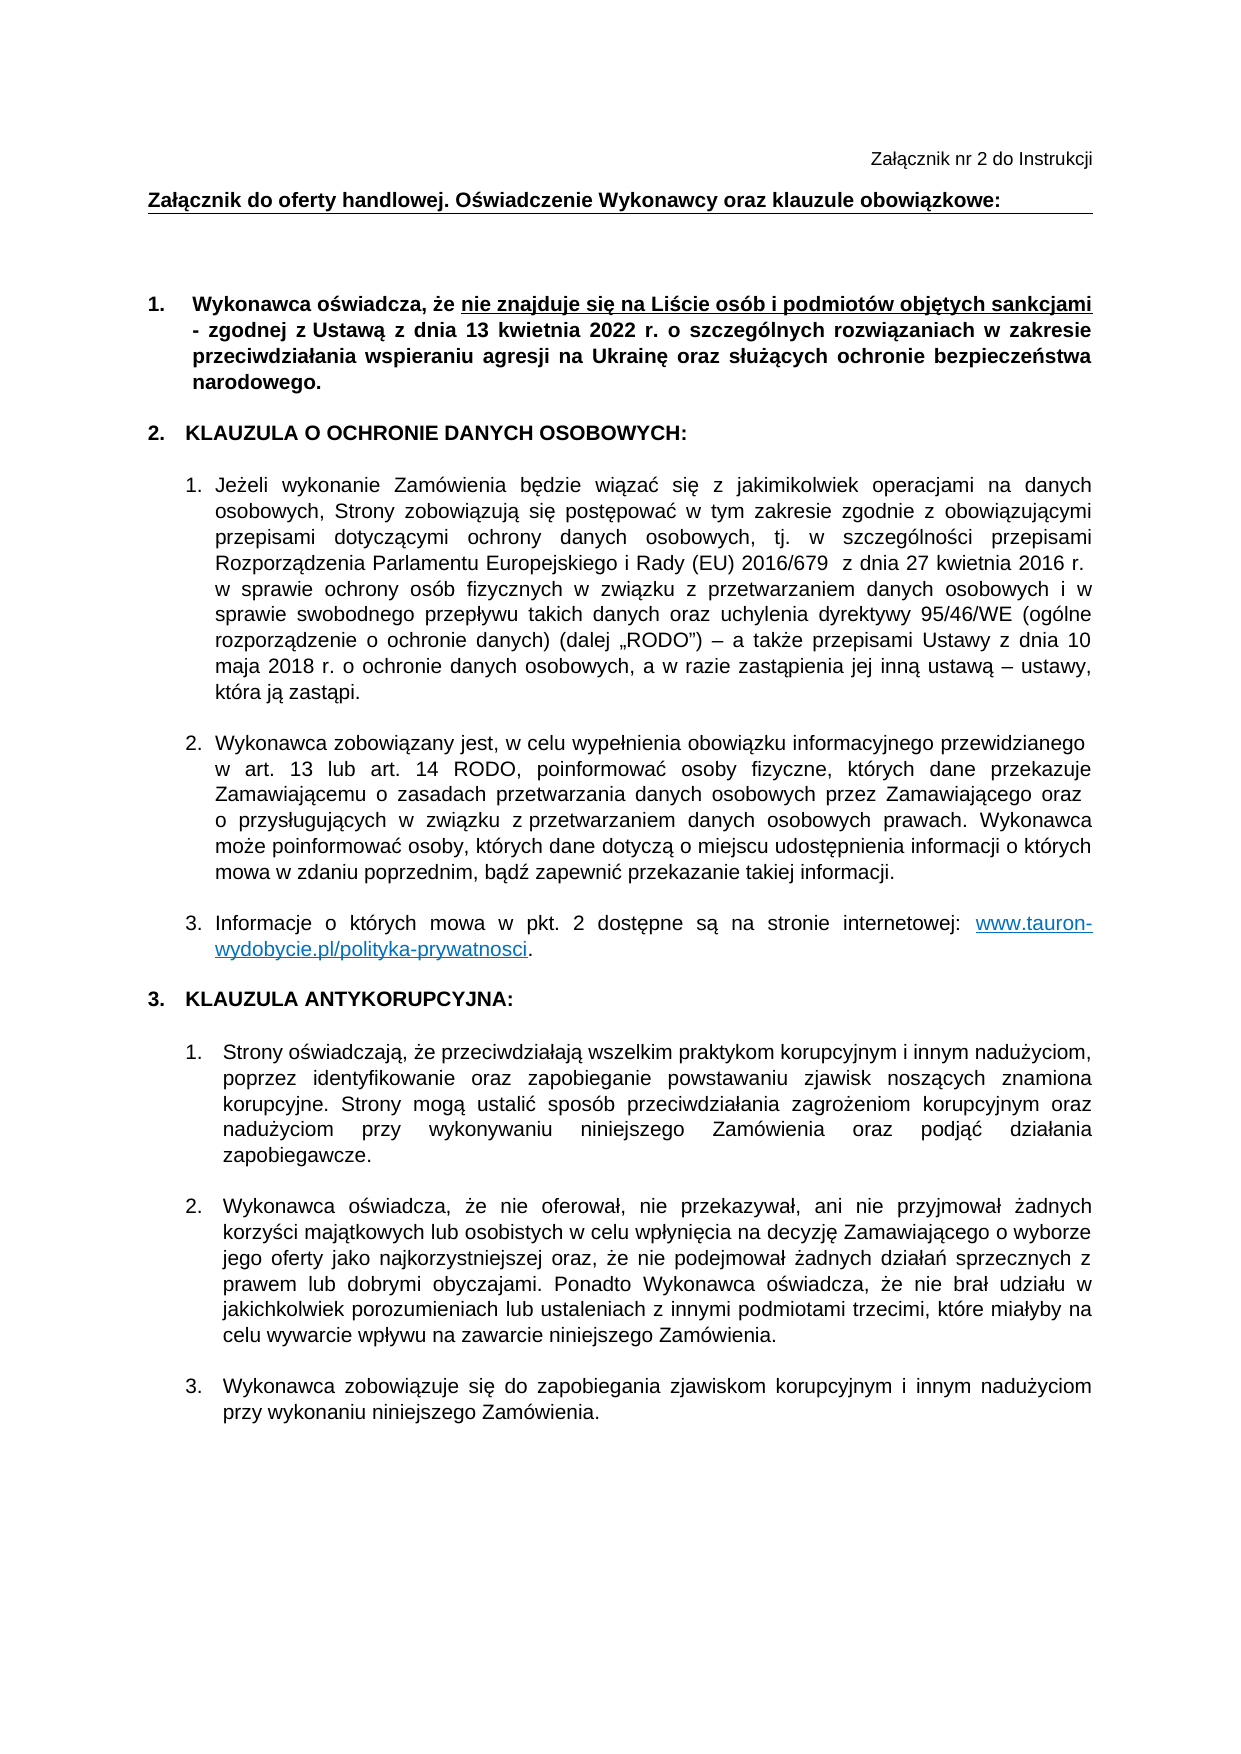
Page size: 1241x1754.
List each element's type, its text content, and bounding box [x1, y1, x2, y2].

text Załącznik nr 2 do Instrukcji [148, 148, 1093, 169]
list Wykonawca oświadcza, że nie oferował, nie przekazywał, ani nie przyjmował żadnych korzyści majątkowych lub osobistych w celu wpłynięcia na decyzję Zamawiającego o wyborze jego oferty jako najkorzystniejszej oraz, że nie podejmował żadnych działań sprzecznych z prawem lub dobrymi obyczajami. Ponadto Wykonawca oświadcza, że nie brał udziału w jakichkolwiek porozumieniach lub ustaleniach z innymi podmiotami trzecimi, które miałyby na celu wywarcie wpływu na zawarcie niniejszego Zamówienia. [185, 1194, 1093, 1347]
list Informacje o których mowa w pkt. 2 dostępne są na stronie internetowej: www.tauron-wydobycie.pl/polityka-prywatnosci. [185, 911, 1093, 960]
list KLAUZULA ANTYKORUPCYJNA: [148, 987, 1093, 1011]
list Wykonawca zobowiązuje się do zapobiegania zjawiskom korupcyjnym i innym nadużyciom przy wykonaniu niniejszego Zamówienia. [185, 1374, 1093, 1424]
list Jeżeli wykonanie Zamówienia będzie wiązać się z jakimikolwiek operacjami na danych osobowych, Strony zobowiązują się postępować w tym zakresie zgodnie z obowiązującymi przepisami dotyczącymi ochrony danych osobowych, tj. w szczególności przepisami Rozporządzenia Parlamentu Europejskiego i Rady (EU) 2016/679 z dnia 27 kwietnia 2016 r. w sprawie ochrony osób fizycznych w związku z przetwarzaniem danych osobowych i w sprawie swobodnego przepływu takich danych oraz uchylenia dyrektywy 95/46/WE (ogólne rozporządzenie o ochronie danych) (dalej „RODO”) – a także przepisami Ustawy z dnia 10 maja 2018 r. o ochronie danych osobowych, a w razie zastąpienia jej inną ustawą – ustawy, która ją zastąpi. [185, 473, 1093, 704]
list Wykonawca zobowiązany jest, w celu wypełnienia obowiązku informacyjnego przewidzianego w art. 13 lub art. 14 RODO, poinformować osoby fizyczne, których dane przekazuje Zamawiającemu o zasadach przetwarzania danych osobowych przez Zamawiającego oraz o przysługujących w związku z przetwarzaniem danych osobowych prawach. Wykonawca może poinformować osoby, których dane dotyczą o miejscu udostępnienia informacji o których mowa w zdaniu poprzednim, bądź zapewnić przekazanie takiej informacji. [185, 731, 1093, 884]
text Załącznik do oferty handlowej. Oświadczenie Wykonawcy oraz klauzule obowiązkowe: [148, 187, 1093, 213]
list Strony oświadczają, że przeciwdziałają wszelkim praktykom korupcyjnym i innym nadużyciom, poprzez identyfikowanie oraz zapobieganie powstawaniu zjawisk noszących znamiona korupcyjne. Strony mogą ustalić sposób przeciwdziałania zagrożeniom korupcyjnym oraz nadużyciom przy wykonywaniu niniejszego Zamówienia oraz podjąć działania zapobiegawcze. [185, 1040, 1093, 1167]
list KLAUZULA O OCHRONIE DANYCH OSOBOWYCH: [148, 421, 1093, 444]
list Wykonawca oświadcza, że nie znajduje się na Liście osób i podmiotów objętych sankcjami - zgodnej z Ustawą z dnia 13 kwietnia 2022 r. o szczególnych rozwiązaniach w zakresie przeciwdziałania wspieraniu agresji na Ukrainę oraz służących ochronie bezpieczeństwa narodowego. [148, 292, 1093, 394]
